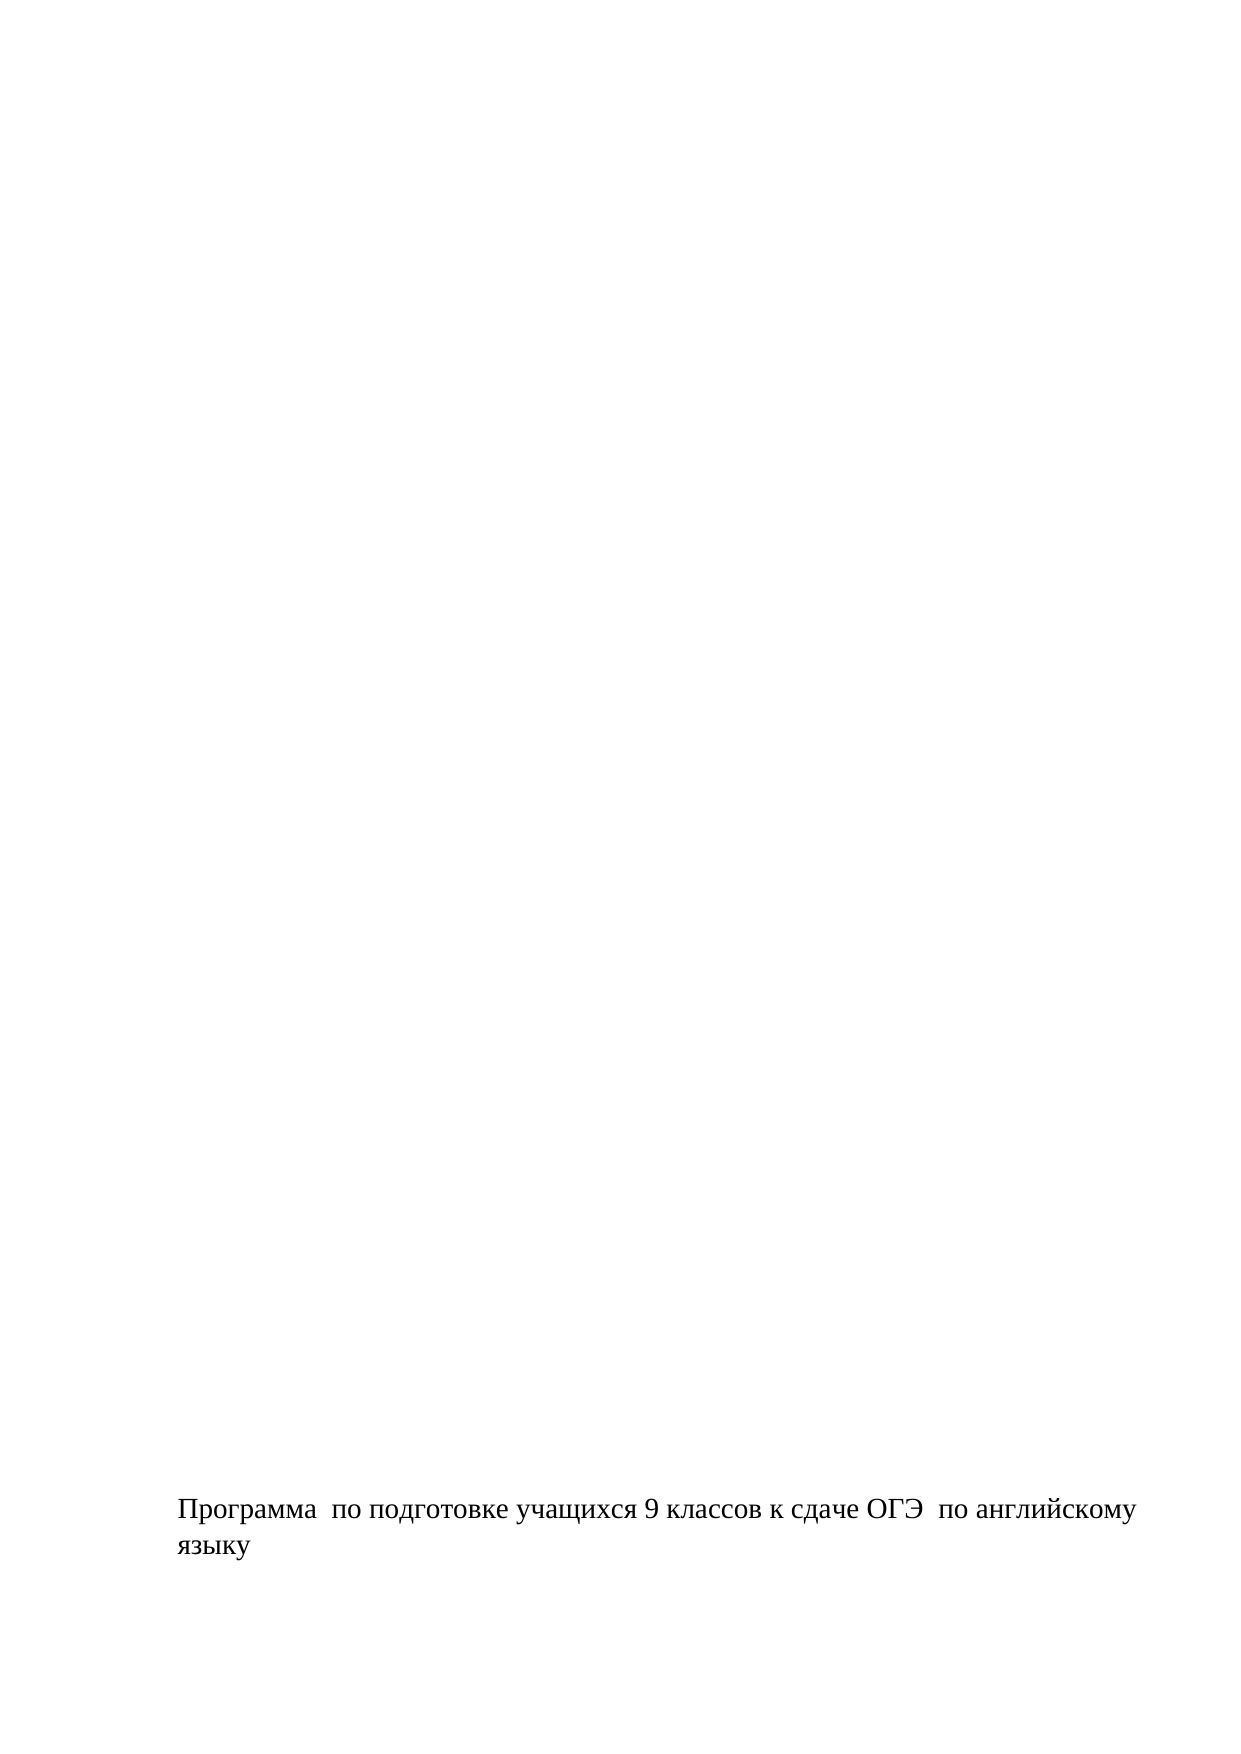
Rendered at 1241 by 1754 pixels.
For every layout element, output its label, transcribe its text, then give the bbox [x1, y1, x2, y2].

text Программа по подготовке учащихся 9 классов к сдаче ОГЭ по английскому языку [177, 1491, 1152, 1561]
